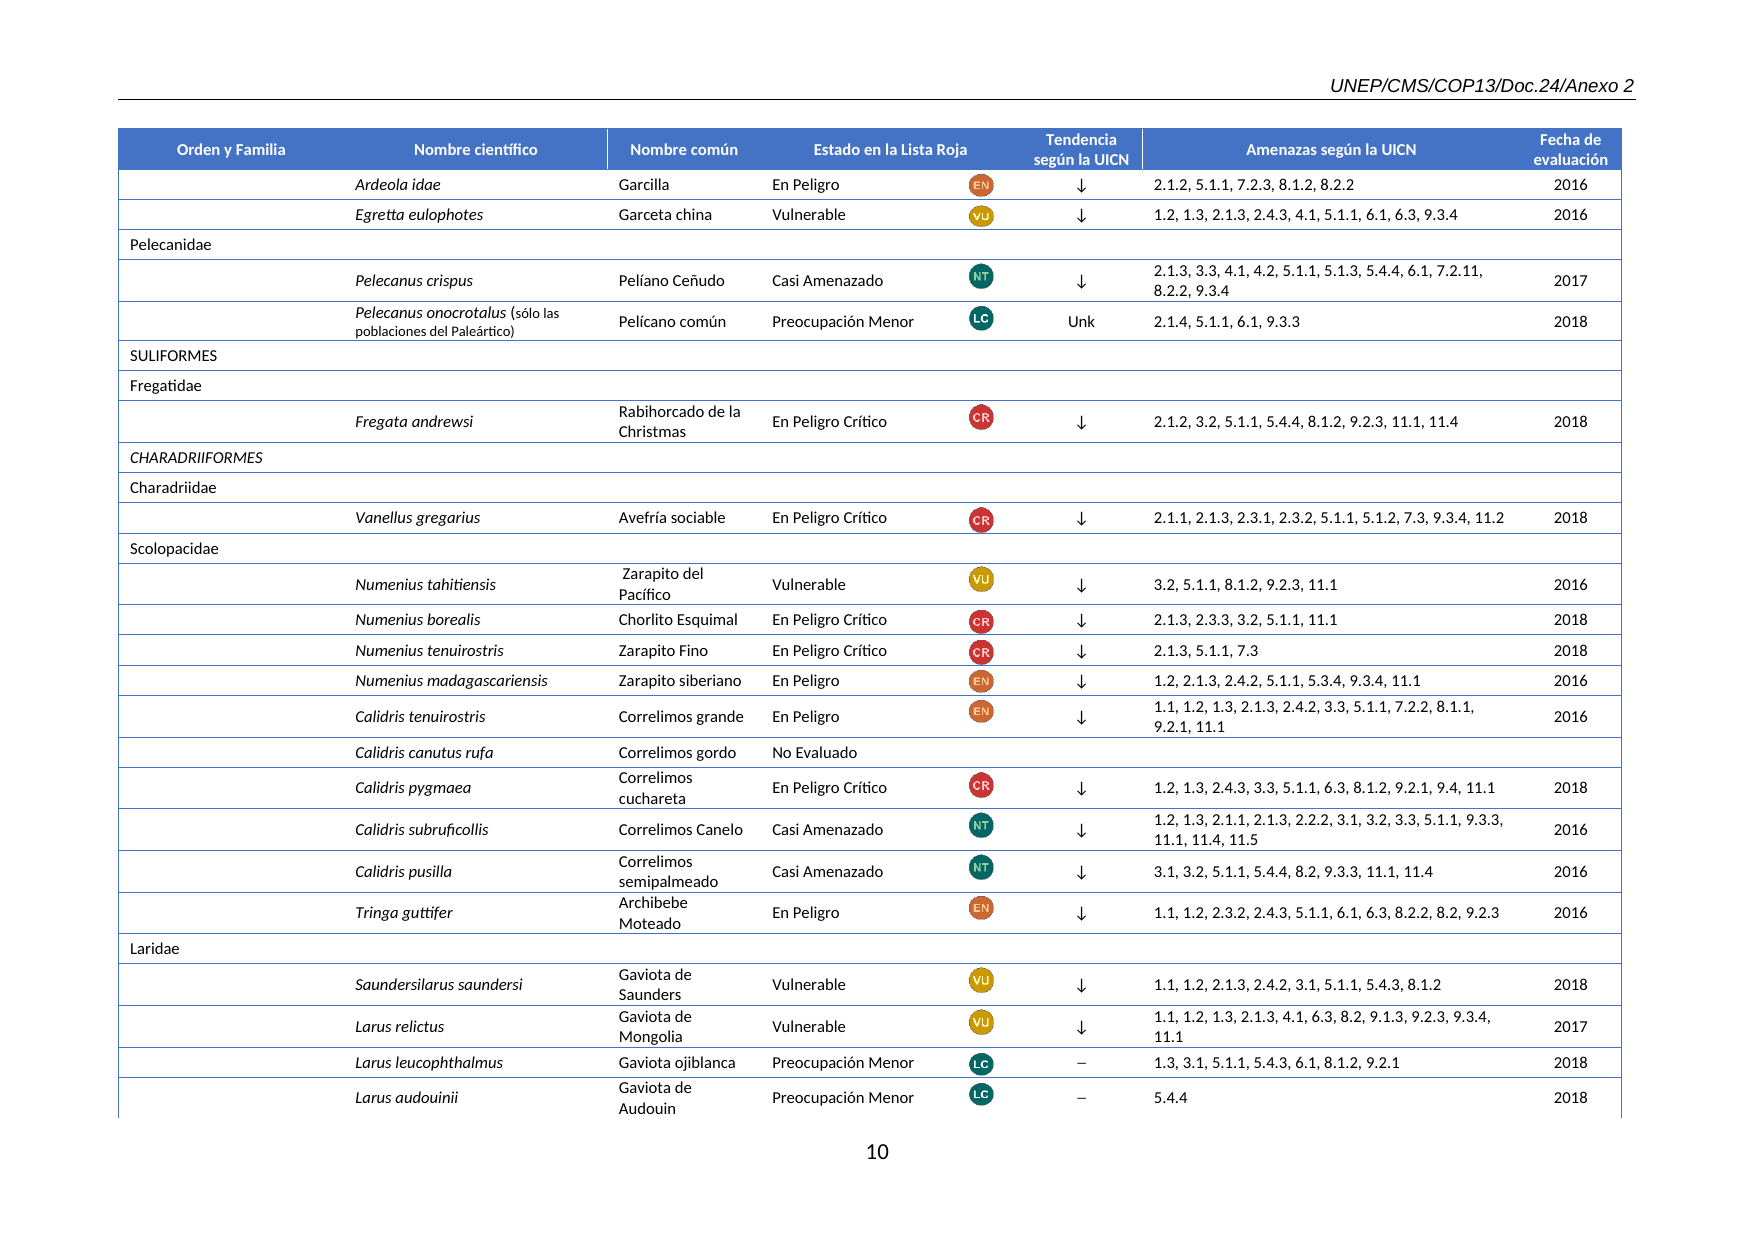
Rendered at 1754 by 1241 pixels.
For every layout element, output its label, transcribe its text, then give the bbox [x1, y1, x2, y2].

table_cell Casi Amenazado [761, 260, 926, 301]
table_cell [761, 230, 926, 259]
table_cell [344, 230, 607, 259]
table_header Orden y Familia [119, 129, 344, 169]
table_cell Casi Amenazado [761, 809, 926, 850]
table_cell [926, 893, 1020, 933]
table_cell Calidris pusilla [344, 851, 607, 892]
table_cell Pelecanus crispus [344, 260, 607, 301]
table_header Fecha de evaluación [1520, 129, 1621, 169]
table_cell [608, 473, 761, 502]
table_cell [926, 964, 1020, 1005]
table_cell [119, 170, 344, 199]
table_cell Gaviota ojiblanca [608, 1048, 761, 1077]
table_cell [761, 443, 926, 472]
table_cell [1020, 443, 1142, 472]
table_cell [1520, 341, 1621, 370]
table_cell [608, 443, 761, 472]
table_cell [608, 230, 761, 259]
table_cell [926, 401, 1020, 442]
table_header Amenazas según la UICN [1143, 129, 1520, 169]
table_cell Casi Amenazado [761, 851, 926, 892]
table_cell 2016 [1520, 809, 1621, 850]
picture [968, 895, 994, 920]
table_cell [1020, 934, 1142, 963]
table_cell Larus audouinii [344, 1078, 607, 1118]
table_cell [926, 503, 1020, 533]
table_cell Zarapito del Pacífico [608, 564, 761, 604]
picture [968, 812, 994, 838]
table_cell Zarapito siberiano [608, 666, 761, 695]
table_cell Scolopacidae [119, 534, 344, 563]
table_cell Numenius borealis [344, 605, 607, 634]
table_cell ↓ [1020, 200, 1142, 229]
table_cell 1.2, 1.3, 2.1.3, 2.4.3, 4.1, 5.1.1, 6.1, 6.3, 9.3.4 [1143, 200, 1520, 229]
table_cell 3.2, 5.1.1, 8.1.2, 9.2.3, 11.1 [1143, 564, 1520, 604]
table_cell Unk [1020, 302, 1142, 340]
table_cell No Evaluado [761, 738, 926, 767]
table_cell Numenius tenuirostris [344, 635, 607, 665]
table_cell [1520, 473, 1621, 502]
table_cell [761, 934, 926, 963]
picture [968, 669, 994, 693]
table_cell ↓ [1020, 605, 1142, 634]
table_cell ↓ [1020, 768, 1142, 808]
table_cell [1520, 934, 1621, 963]
table_cell [119, 666, 344, 695]
table_cell 2.1.3, 3.3, 4.1, 4.2, 5.1.1, 5.1.3, 5.4.4, 6.1, 7.2.11, 8.2.2, 9.3.4 [1143, 260, 1520, 301]
table_header Nombre científico [344, 129, 607, 169]
table_cell Fregata andrewsi [344, 401, 607, 442]
table_cell Calidris canutus rufa [344, 738, 607, 767]
table_cell Pelícano común [608, 302, 761, 340]
table_cell [119, 738, 344, 767]
table_cell [926, 200, 1020, 229]
table_cell 2016 [1520, 696, 1621, 737]
table_cell Vulnerable [761, 1006, 926, 1047]
table_cell [119, 1006, 344, 1047]
table_cell 5.4.4 [1143, 1078, 1520, 1118]
table_cell [344, 341, 607, 370]
table_cell 2016 [1520, 893, 1621, 933]
table_cell [119, 564, 344, 604]
table_cell 1.1, 1.2, 1.3, 2.1.3, 2.4.2, 3.3, 5.1.1, 7.2.2, 8.1.1, 9.2.1, 11.1 [1143, 696, 1520, 737]
table_cell Tringa guttifer [344, 893, 607, 933]
table_cell ─ [1020, 1048, 1142, 1077]
table_cell Gaviota de Saunders [608, 964, 761, 1005]
table_cell 2018 [1520, 1048, 1621, 1077]
table_cell En Peligro Crítico [761, 503, 926, 533]
table_cell [119, 1078, 344, 1118]
table_cell Vulnerable [761, 564, 926, 604]
table_cell En Peligro [761, 666, 926, 695]
table_cell Pelecanus onocrotalus (sólo las poblaciones del Paleártico) [344, 302, 607, 340]
picture [968, 173, 994, 197]
table_cell En Peligro Crítico [761, 401, 926, 442]
table_cell [926, 534, 1020, 563]
table_cell [344, 934, 607, 963]
picture [968, 610, 994, 634]
table_cell 2018 [1520, 1078, 1621, 1118]
table_cell Vanellus gregarius [344, 503, 607, 533]
table_cell Avefría sociable [608, 503, 761, 533]
table_cell 2018 [1520, 768, 1621, 808]
table_cell [1143, 473, 1520, 502]
table_cell [344, 534, 607, 563]
table_cell [1143, 230, 1520, 259]
table_cell 1.3, 3.1, 5.1.1, 5.4.3, 6.1, 8.1.2, 9.2.1 [1143, 1048, 1520, 1077]
table_cell 2.1.3, 5.1.1, 7.3 [1143, 635, 1520, 665]
table_cell 2017 [1520, 1006, 1621, 1047]
picture [968, 640, 994, 665]
table_cell ↓ [1020, 260, 1142, 301]
table_cell ↓ [1020, 401, 1142, 442]
table_cell ↓ [1020, 696, 1142, 737]
table_cell [1020, 473, 1142, 502]
table_cell 2016 [1520, 851, 1621, 892]
table_cell [1143, 443, 1520, 472]
table_cell Preocupación Menor [761, 1048, 926, 1077]
table_cell Ardeola idae [344, 170, 607, 199]
table_cell En Peligro Crítico [761, 768, 926, 808]
table_cell 2018 [1520, 964, 1621, 1005]
table_header Nombre común [608, 129, 761, 169]
table_cell 2016 [1520, 170, 1621, 199]
picture [968, 507, 994, 533]
table_cell [926, 170, 1020, 199]
table_cell Correlimos gordo [608, 738, 761, 767]
table_cell [119, 503, 344, 533]
table_cell Garceta china [608, 200, 761, 229]
table_cell 2018 [1520, 503, 1621, 533]
table_cell Gaviota de Mongolia [608, 1006, 761, 1047]
table_cell [1520, 738, 1621, 767]
table_cell [761, 341, 926, 370]
table_cell [119, 696, 344, 737]
table_cell 2018 [1520, 401, 1621, 442]
table_cell [926, 738, 1020, 767]
table_cell 2.1.2, 3.2, 5.1.1, 5.4.4, 8.1.2, 9.2.3, 11.1, 11.4 [1143, 401, 1520, 442]
table_cell [926, 605, 1020, 634]
table_cell Numenius madagascariensis [344, 666, 607, 695]
table_cell 1.1, 1.2, 2.1.3, 2.4.2, 3.1, 5.1.1, 5.4.3, 8.1.2 [1143, 964, 1520, 1005]
table_cell [119, 635, 344, 665]
table_cell [926, 260, 1020, 301]
table_cell [1143, 738, 1520, 767]
table_cell Egretta eulophotes [344, 200, 607, 229]
table_cell [608, 341, 761, 370]
table_cell Numenius tahitiensis [344, 564, 607, 604]
table_cell [1143, 371, 1520, 400]
table_cell [926, 666, 1020, 695]
table_cell 2018 [1520, 635, 1621, 665]
picture [968, 305, 994, 331]
table_cell [1520, 230, 1621, 259]
picture [968, 263, 994, 289]
table_cell SULIFORMES [119, 341, 344, 370]
table_cell [926, 371, 1020, 400]
table_cell Correlimos Canelo [608, 809, 761, 850]
table_cell [119, 893, 344, 933]
table_cell [1143, 534, 1520, 563]
table_cell En Peligro Crítico [761, 635, 926, 665]
table_cell [1520, 443, 1621, 472]
picture [968, 566, 994, 592]
table_cell ↓ [1020, 893, 1142, 933]
table_cell [761, 534, 926, 563]
table_cell [926, 1078, 1020, 1118]
table_cell [926, 564, 1020, 604]
table_cell [119, 809, 344, 850]
table_cell [1143, 341, 1520, 370]
table_cell [119, 964, 344, 1005]
table_cell ↓ [1020, 635, 1142, 665]
table_cell Correlimos grande [608, 696, 761, 737]
table_cell ↓ [1020, 564, 1142, 604]
table_cell Chorlito Esquimal [608, 605, 761, 634]
table_cell [926, 302, 1020, 340]
table_cell 2.1.4, 5.1.1, 6.1, 9.3.3 [1143, 302, 1520, 340]
table_cell [926, 851, 1020, 892]
table_cell Laridae [119, 934, 344, 963]
table_cell [119, 768, 344, 808]
table_cell 2.1.1, 2.1.3, 2.3.1, 2.3.2, 5.1.1, 5.1.2, 7.3, 9.3.4, 11.2 [1143, 503, 1520, 533]
table_cell 2017 [1520, 260, 1621, 301]
table_cell ↓ [1020, 1006, 1142, 1047]
table_cell [119, 260, 344, 301]
table_cell [761, 371, 926, 400]
table_cell [926, 768, 1020, 808]
table_cell 1.2, 1.3, 2.1.1, 2.1.3, 2.2.2, 3.1, 3.2, 3.3, 5.1.1, 9.3.3, 11.1, 11.4, 11.5 [1143, 809, 1520, 850]
picture [968, 404, 994, 430]
table_cell Garcilla [608, 170, 761, 199]
table_cell Pelecanidae [119, 230, 344, 259]
table_cell Calidris pygmaea [344, 768, 607, 808]
table_cell [926, 1048, 1020, 1077]
table_cell [926, 443, 1020, 472]
table_header Tendencia según la UICN [1020, 129, 1142, 169]
table_cell 2016 [1520, 200, 1621, 229]
table_cell 2018 [1520, 605, 1621, 634]
table_cell Calidris subruficollis [344, 809, 607, 850]
picture [968, 1082, 994, 1106]
table_cell 2.1.3, 2.3.3, 3.2, 5.1.1, 11.1 [1143, 605, 1520, 634]
table_cell Rabihorcado de la Christmas [608, 401, 761, 442]
table_cell [1520, 534, 1621, 563]
table_cell Correlimos semipalmeado [608, 851, 761, 892]
table_cell 1.1, 1.2, 1.3, 2.1.3, 4.1, 6.3, 8.2, 9.1.3, 9.2.3, 9.3.4, 11.1 [1143, 1006, 1520, 1047]
table_cell Pelíano Ceñudo [608, 260, 761, 301]
picture [968, 699, 994, 723]
table_cell [761, 473, 926, 502]
table_header Estado en la Lista Roja [761, 129, 1020, 169]
table_cell ↓ [1020, 851, 1142, 892]
table_cell Correlimos cuchareta [608, 768, 761, 808]
table_cell Zarapito Fino [608, 635, 761, 665]
table_cell 2016 [1520, 564, 1621, 604]
table_cell [119, 1048, 344, 1077]
table_cell [1520, 371, 1621, 400]
table_cell Vulnerable [761, 200, 926, 229]
table_cell Larus leucophthalmus [344, 1048, 607, 1077]
table_cell [608, 934, 761, 963]
table_cell [1020, 341, 1142, 370]
picture [968, 1009, 994, 1035]
table_cell 2018 [1520, 302, 1621, 340]
table_cell [119, 851, 344, 892]
table_cell Charadriidae [119, 473, 344, 502]
table_cell [119, 302, 344, 340]
table_cell [608, 371, 761, 400]
table_cell [926, 341, 1020, 370]
table_cell Preocupación Menor [761, 1078, 926, 1118]
table_cell 1.2, 1.3, 2.4.3, 3.3, 5.1.1, 6.3, 8.1.2, 9.2.1, 9.4, 11.1 [1143, 768, 1520, 808]
table_cell ↓ [1020, 170, 1142, 199]
table_cell Calidris tenuirostris [344, 696, 607, 737]
table_cell En Peligro [761, 170, 926, 199]
table_cell [1020, 534, 1142, 563]
table_cell Fregatidae [119, 371, 344, 400]
table_cell ↓ [1020, 503, 1142, 533]
picture [968, 967, 994, 993]
picture [968, 205, 994, 227]
table_cell Saundersilarus saundersi [344, 964, 607, 1005]
table_cell En Peligro [761, 696, 926, 737]
table_cell En Peligro Crítico [761, 605, 926, 634]
table_cell ↓ [1020, 809, 1142, 850]
table_cell [1020, 371, 1142, 400]
table_cell [926, 696, 1020, 737]
table_cell [926, 934, 1020, 963]
table_cell 1.2, 2.1.3, 2.4.2, 5.1.1, 5.3.4, 9.3.4, 11.1 [1143, 666, 1520, 695]
picture [968, 772, 994, 798]
table_cell 2.1.2, 5.1.1, 7.2.3, 8.1.2, 8.2.2 [1143, 170, 1520, 199]
table_cell Vulnerable [761, 964, 926, 1005]
table_cell [344, 473, 607, 502]
table_cell CHARADRIIFORMES [119, 443, 607, 472]
table_cell 3.1, 3.2, 5.1.1, 5.4.4, 8.2, 9.3.3, 11.1, 11.4 [1143, 851, 1520, 892]
table_cell 1.1, 1.2, 2.3.2, 2.4.3, 5.1.1, 6.1, 6.3, 8.2.2, 8.2, 9.2.3 [1143, 893, 1520, 933]
table_cell Gaviota de Audouin [608, 1078, 761, 1118]
table_cell [926, 230, 1020, 259]
table_cell ─ [1020, 1078, 1142, 1118]
table_cell ↓ [1020, 666, 1142, 695]
table_cell [1020, 738, 1142, 767]
table_cell [344, 371, 607, 400]
table_cell Archibebe Moteado [608, 893, 761, 933]
table_cell [119, 200, 344, 229]
table_cell [926, 809, 1020, 850]
table_cell En Peligro [761, 893, 926, 933]
table_cell [926, 1006, 1020, 1047]
table_cell [1020, 230, 1142, 259]
table_cell [608, 534, 761, 563]
picture [968, 1052, 994, 1076]
table_cell [926, 473, 1020, 502]
table_cell [119, 401, 344, 442]
table_cell [1143, 934, 1520, 963]
table_cell [119, 605, 344, 634]
table_cell Larus relictus [344, 1006, 607, 1047]
picture [968, 854, 994, 880]
table_cell 2016 [1520, 666, 1621, 695]
table_cell [926, 635, 1020, 665]
table_cell ↓ [1020, 964, 1142, 1005]
table_cell Preocupación Menor [761, 302, 926, 340]
